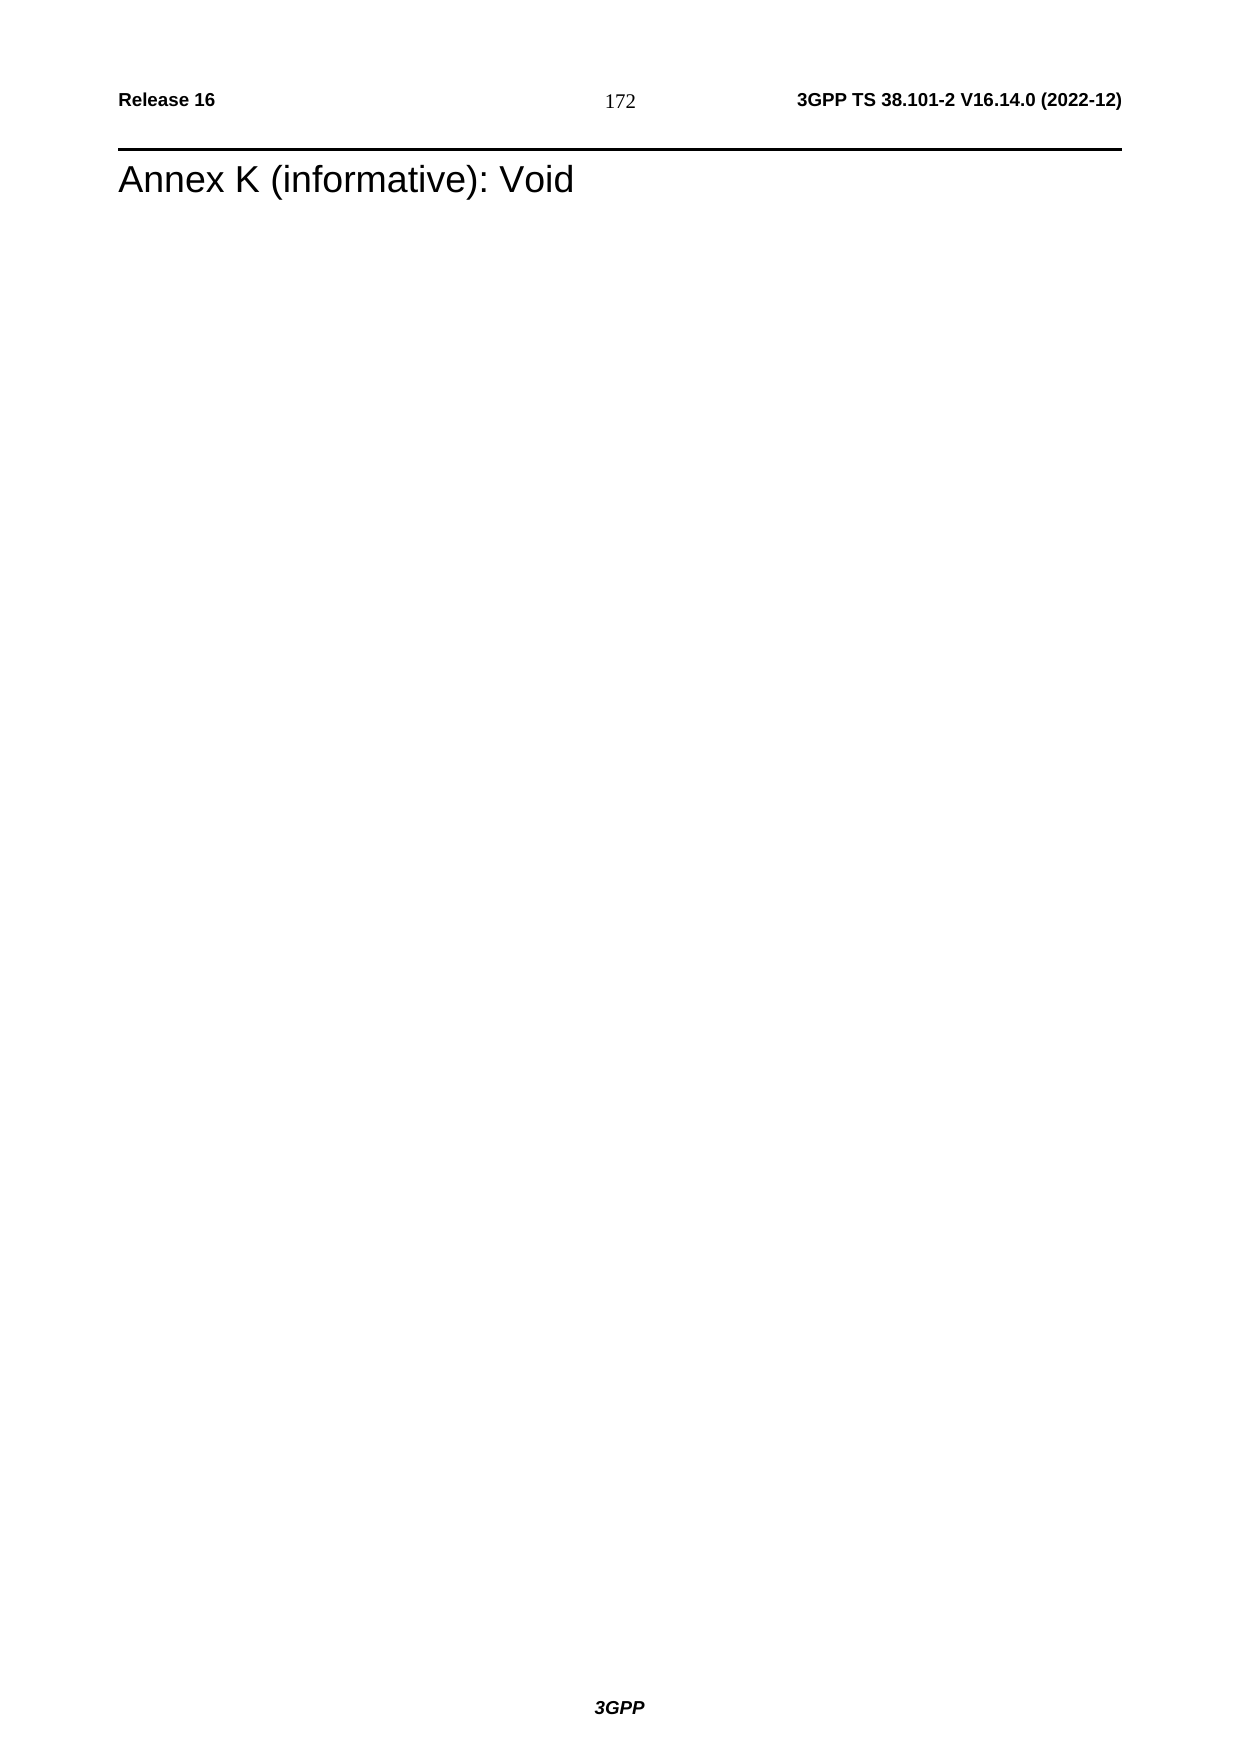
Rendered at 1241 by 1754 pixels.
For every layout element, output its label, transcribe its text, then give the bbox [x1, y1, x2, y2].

subtitle Annex K (informative): Void [118, 151, 1122, 200]
